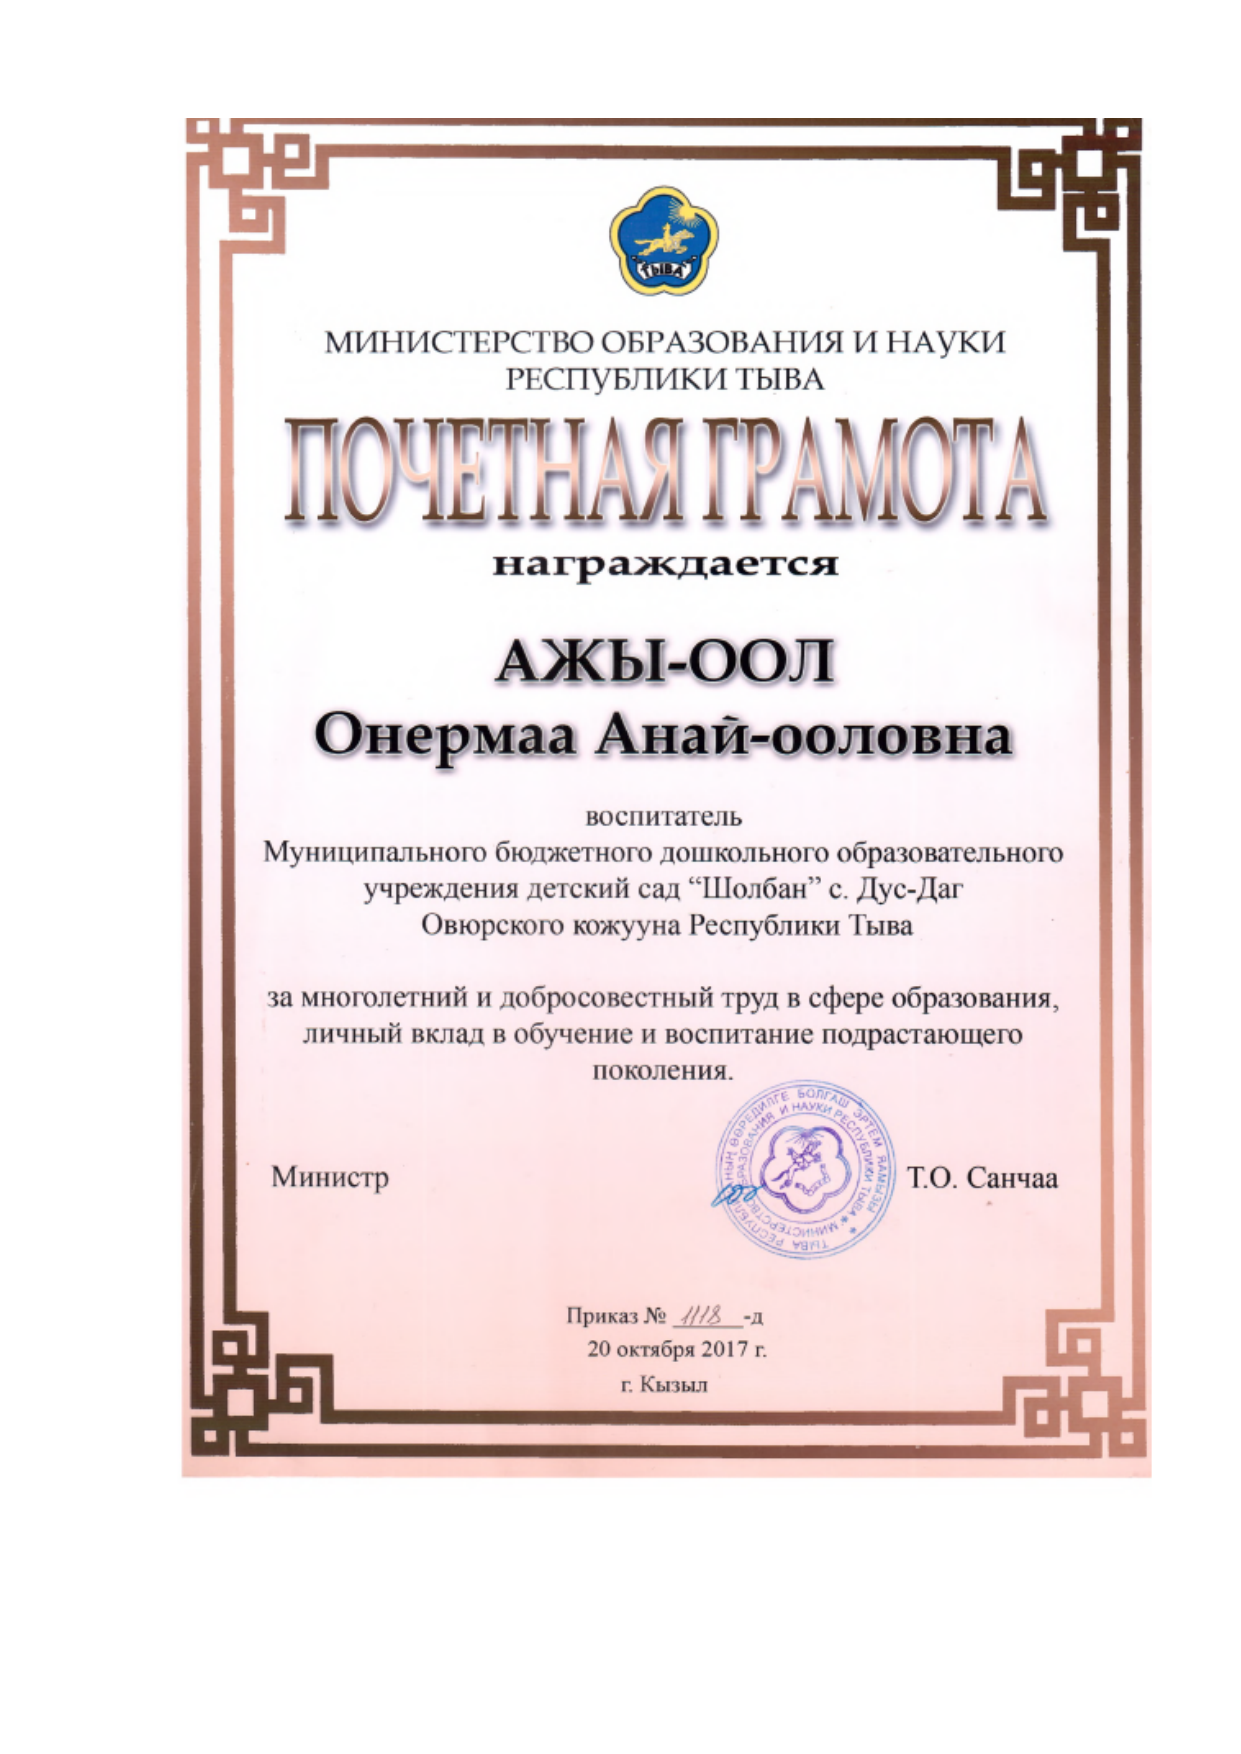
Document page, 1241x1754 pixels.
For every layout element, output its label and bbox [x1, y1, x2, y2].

picture [177, 118, 1152, 1498]
